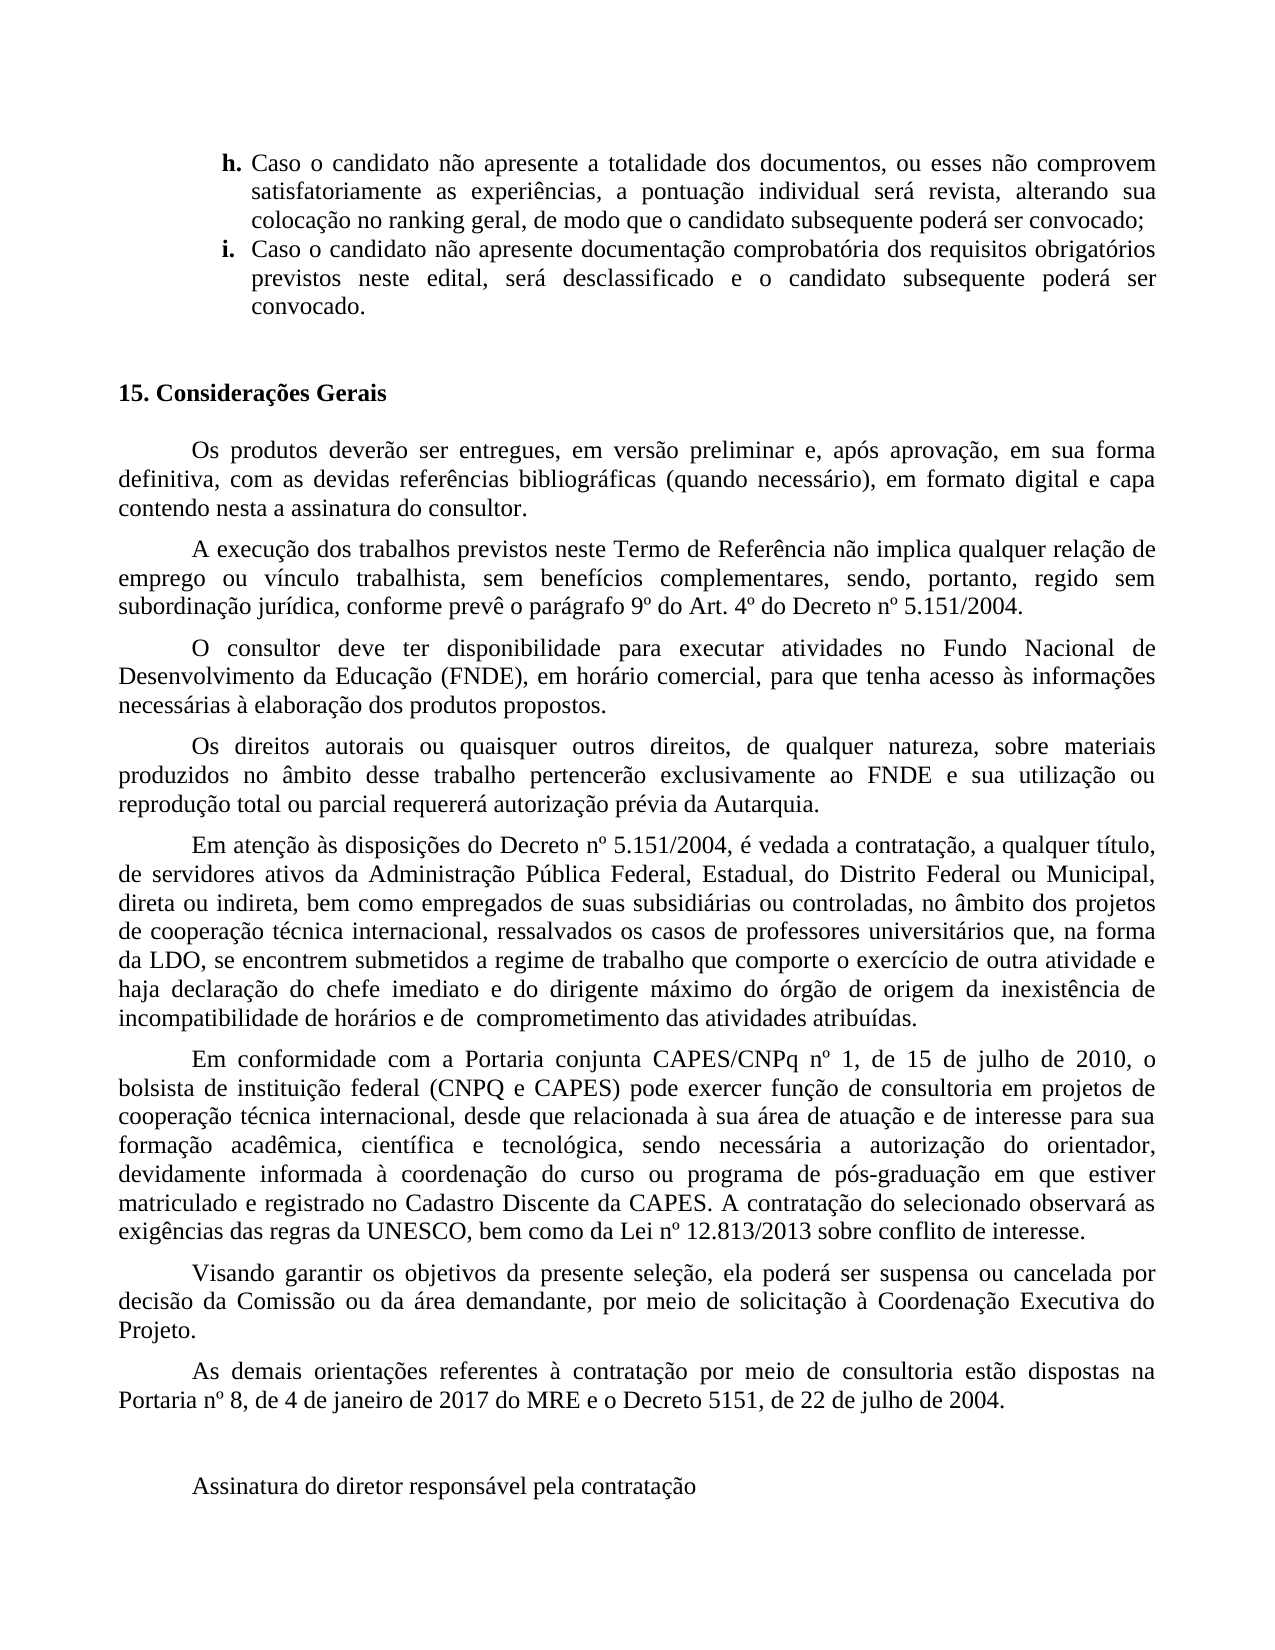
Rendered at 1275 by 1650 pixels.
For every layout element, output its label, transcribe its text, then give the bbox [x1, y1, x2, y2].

list Caso o candidato não apresente documentação comprobatória dos requisitos obrigatórios previstos neste edital, será desclassificado e o candidato subsequente poderá ser convocado. [222, 234, 1157, 320]
text O consultor deve ter disponibilidade para executar atividades no Fundo Nacional de Desenvolvimento da Educação (FNDE), em horário comercial, para que tenha acesso às informações necessárias à elaboração dos produtos propostos. [118, 633, 1157, 719]
text Os produtos deverão ser entregues, em versão preliminar e, após aprovação, em sua forma definitiva, com as devidas referências bibliográficas (quando necessário), em formato digital e capa contendo nesta a assinatura do consultor. [118, 435, 1157, 521]
text Os direitos autorais ou quaisquer outros direitos, de qualquer natureza, sobre materiais produzidos no âmbito desse trabalho pertencerão exclusivamente ao FNDE e sua utilização ou reprodução total ou parcial requererá autorização prévia da Autarquia. [118, 731, 1157, 818]
text A execução dos trabalhos previstos neste Termo de Referência não implica qualquer relação de emprego ou vínculo trabalhista, sem benefícios complementares, sendo, portanto, regido sem subordinação jurídica, conforme prevê o parágrafo 9º do Art. 4º do Decreto nº 5.151/2004. [118, 534, 1157, 620]
text As demais orientações referentes à contratação por meio de consultoria estão dispostas na Portaria nº 8, de 4 de janeiro de 2017 do MRE e o Decreto 5151, de 22 de julho de 2004. [118, 1356, 1157, 1414]
text Visando garantir os objetivos da presente seleção, ela poderá ser suspensa ou cancelada por decisão da Comissão ou da área demandante, por meio de solicitação à Coordenação Executiva do Projeto. [118, 1258, 1157, 1344]
text Em conformidade com a Portaria conjunta CAPES/CNPq nº 1, de 15 de julho de 2010, o bolsista de instituição federal (CNPQ e CAPES) pode exercer função de consultoria em projetos de cooperação técnica internacional, desde que relacionada à sua área de atuação e de interesse para sua formação acadêmica, científica e tecnológica, sendo necessária a autorização do orientador, devidamente informada à coordenação do curso ou programa de pós-graduação em que estiver matriculado e registrado no Cadastro Discente da CAPES. A contratação do selecionado observará as exigências das regras da UNESCO, bem como da Lei nº 12.813/2013 sobre conflito de interesse. [118, 1044, 1157, 1245]
text Em atenção às disposições do Decreto nº 5.151/2004, é vedada a contratação, a qualquer título, de servidores ativos da Administração Pública Federal, Estadual, do Distrito Federal ou Municipal, direta ou indireta, bem como empregados de suas subsidiárias ou controladas, no âmbito dos projetos de cooperação técnica internacional, ressalvados os casos de professores universitários que, na forma da LDO, se encontrem submetidos a regime de trabalho que comporte o exercício de outra atividade e haja declaração do chefe imediato e do dirigente máximo do órgão de origem da inexistência de incompatibilidade de horários e de comprometimento das atividades atribuídas. [118, 830, 1157, 1031]
list Caso o candidato não apresente a totalidade dos documentos, ou esses não comprovem satisfatoriamente as experiências, a pontuação individual será revista, alterando sua colocação no ranking geral, de modo que o candidato subsequente poderá ser convocado; [222, 148, 1157, 234]
text 15. Considerações Gerais [118, 378, 1157, 406]
text Assinatura do diretor responsável pela contratação [118, 1471, 1157, 1500]
